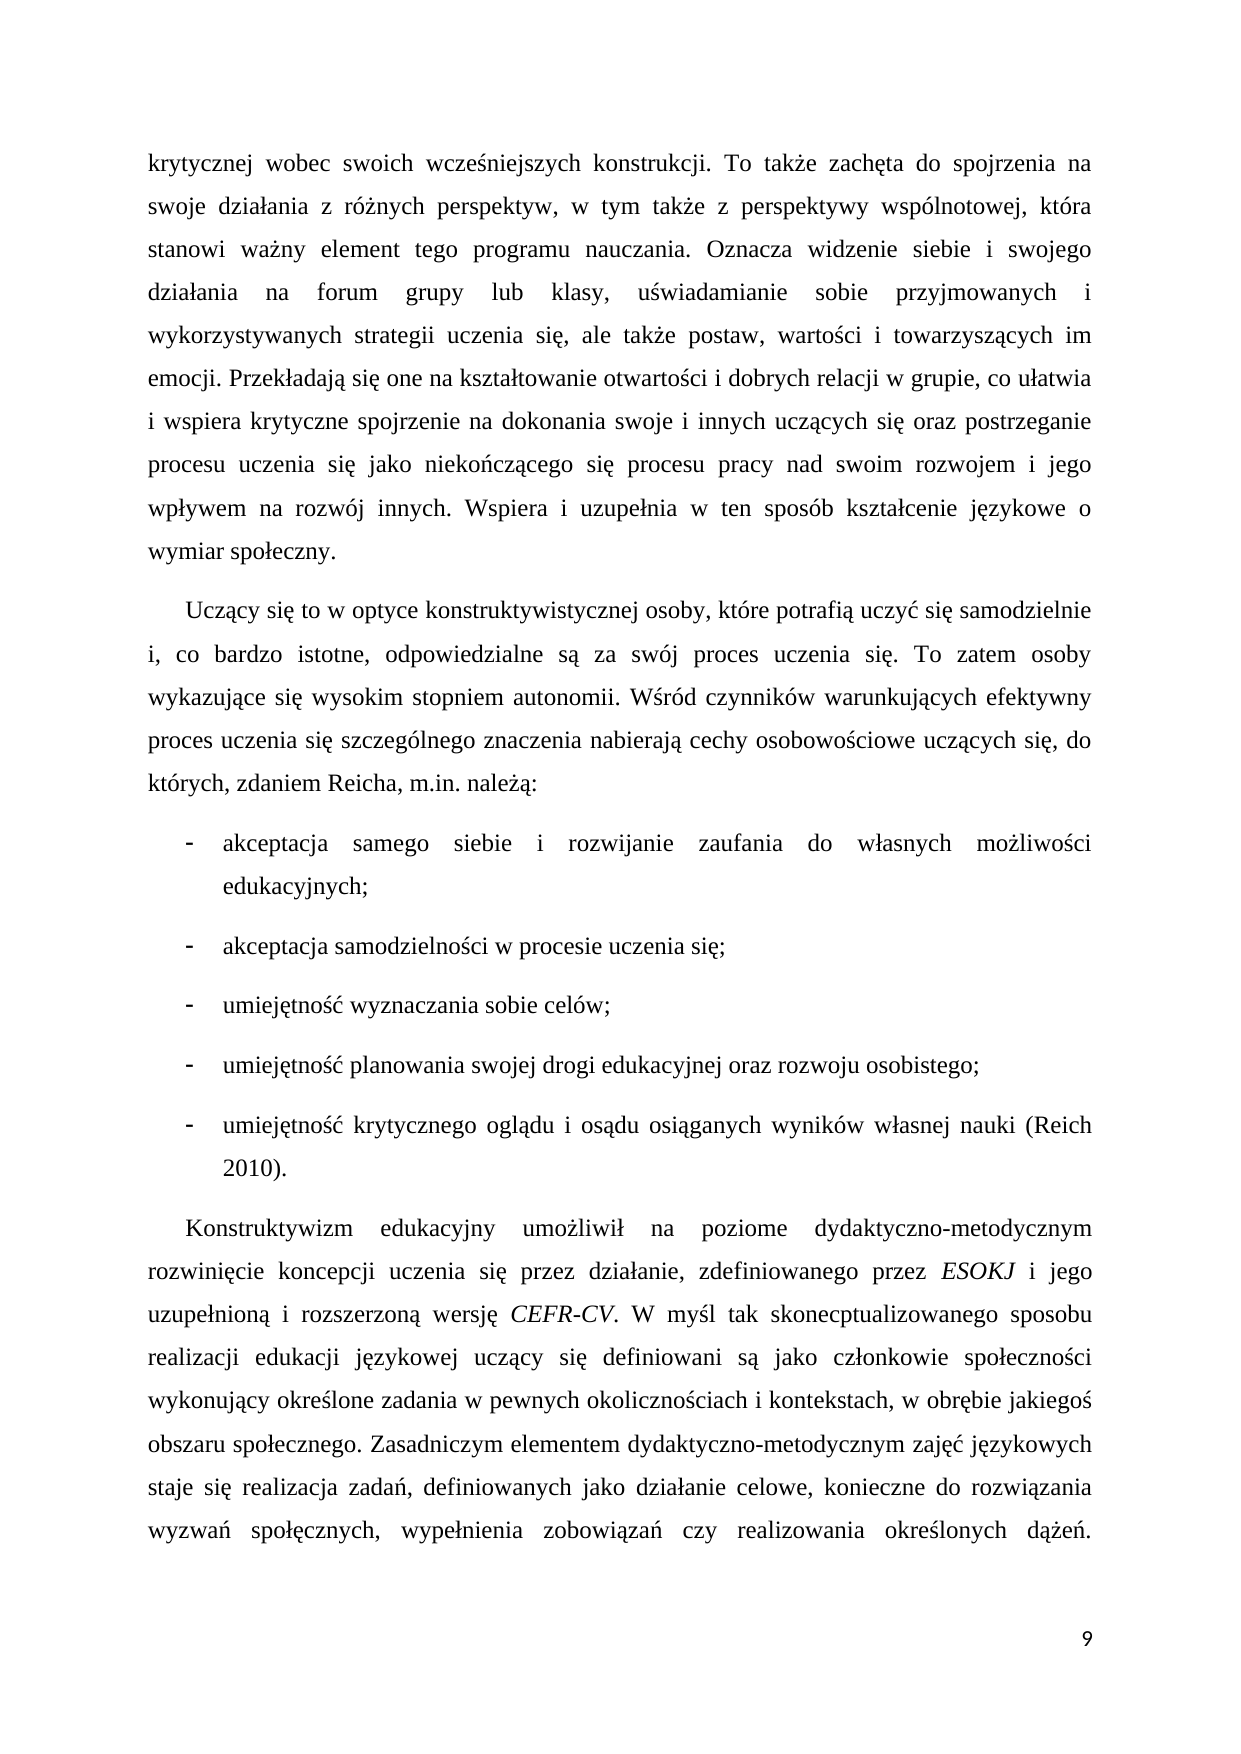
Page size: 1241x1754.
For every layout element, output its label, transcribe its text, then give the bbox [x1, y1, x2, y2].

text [148, 148, 1093, 564]
text Uczący się to w optyce konstruktywistycznej osoby, które potrafią uczyć się samodzielnie i, co bardzo istotne, odpowiedzialne są za swój proces uczenia się. To zatem osoby wykazujące się wysokim stopniem autonomii. Wśród czynników warunkujących efektywny proces uczenia się szczególnego znaczenia nabierają cechy osobowościowe uczących się, do których, zdaniem Reicha, m.in. należą: [148, 596, 1093, 797]
list umiejętność krytycznego oglądu i osądu osiąganych wyników własnej nauki (Reich 2010). [185, 1110, 1093, 1182]
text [148, 1213, 1093, 1544]
list umiejętność planowania swojej drogi edukacyjnej oraz rozwoju osobistego; [185, 1050, 1093, 1079]
list akceptacja samodzielności w procesie uczenia się; [185, 931, 1093, 959]
list umiejętność wyznaczania sobie celów; [185, 991, 1093, 1019]
list akceptacja samego siebie i rozwijanie zaufania do własnych możliwości edukacyjnych; [185, 828, 1093, 900]
